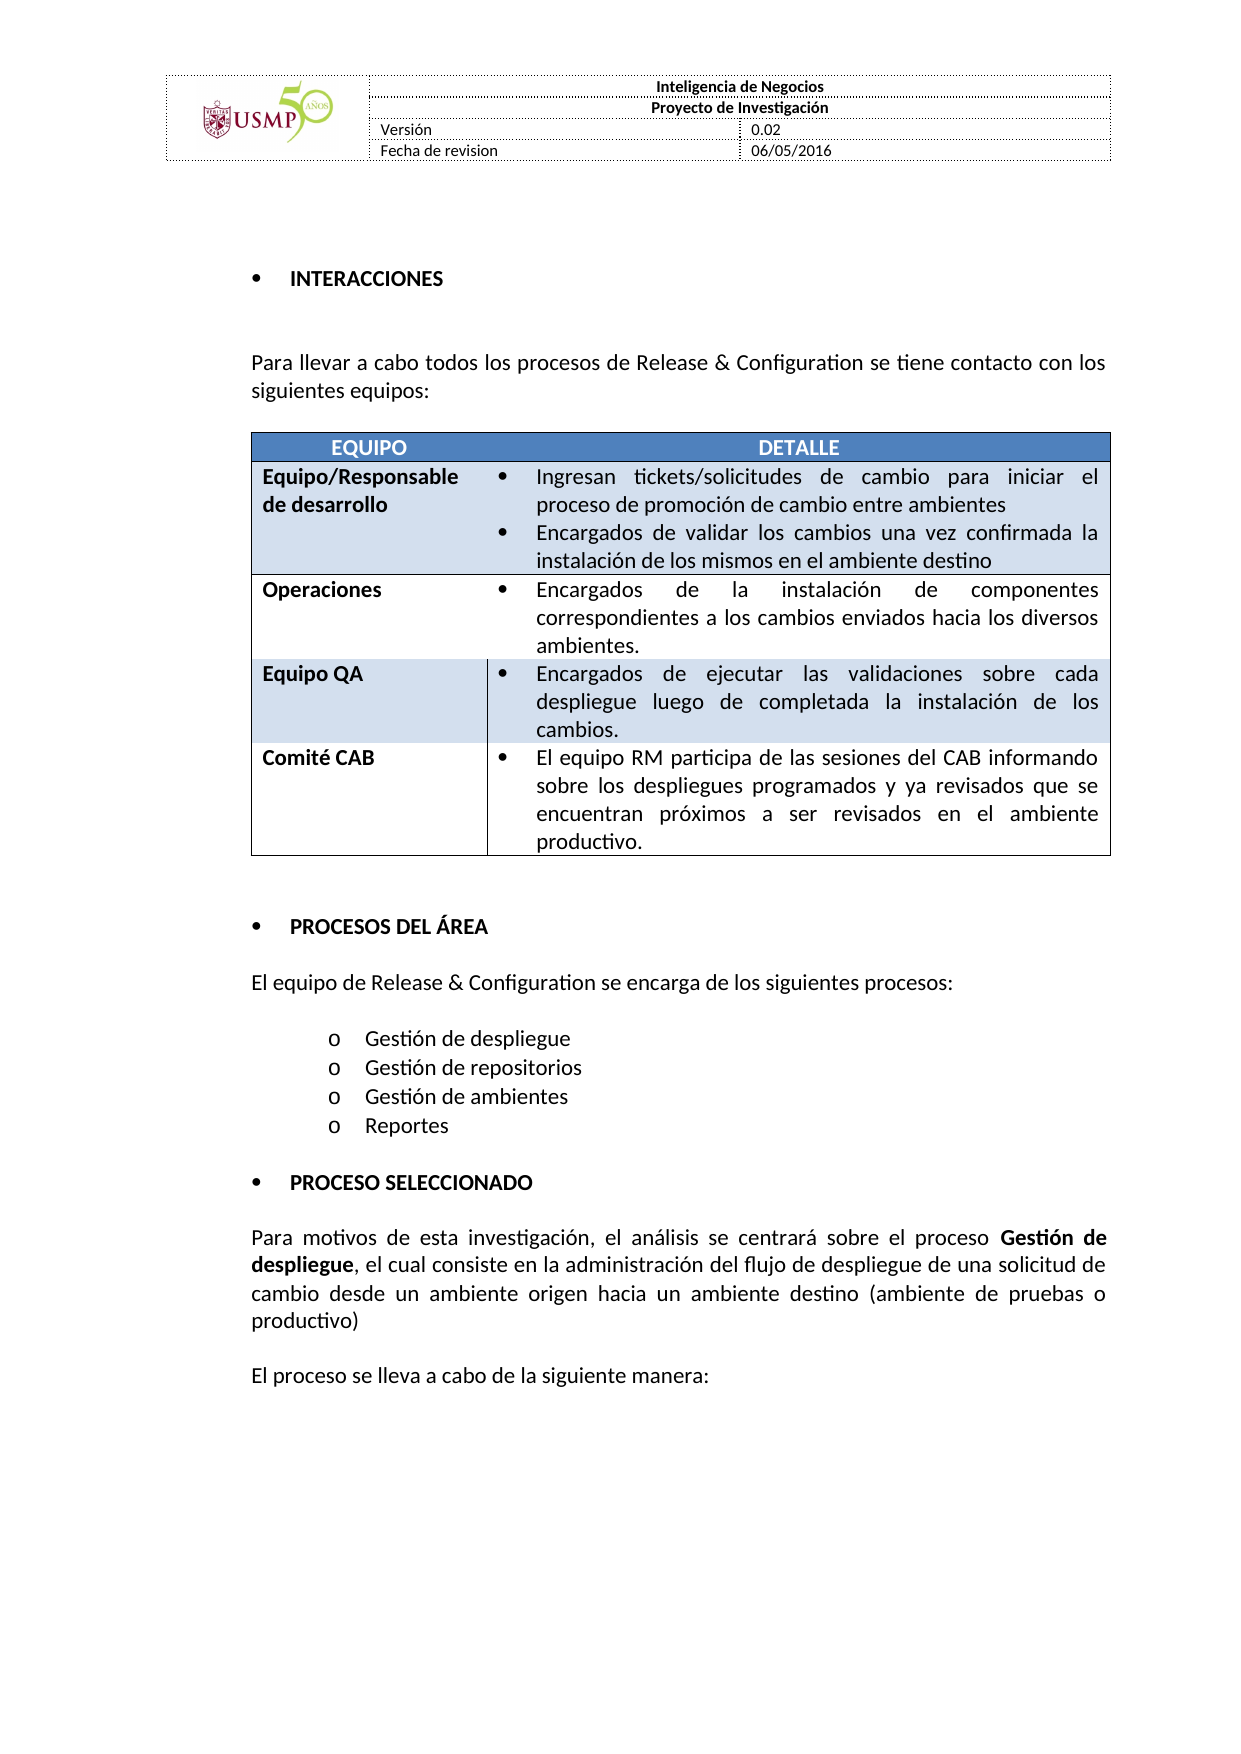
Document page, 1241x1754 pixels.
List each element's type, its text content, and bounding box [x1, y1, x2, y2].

table_cell Encargados de la instalación de componentes correspondientes a los cambios enviados hacia los diversos ambientes. [487, 575, 1110, 659]
text Para motivos de esta investigación, el análisis se centrará sobre el proceso Gestión de despliegue, el cual consiste en la administración del flujo de despliegue de una solicitud de cambio desde un ambiente origen hacia un ambiente destino (ambiente de pruebas o productivo) [251, 1223, 1107, 1335]
list Gestión de ambientes [327, 1082, 1107, 1112]
text El equipo de Release & Configuration se encarga de los siguientes procesos: [251, 968, 1107, 996]
table_cell El equipo RM participa de las sesiones del CAB informando sobre los despliegues programados y ya revisados que se encuentran próximos a ser revisados en el ambiente productivo. [488, 743, 1110, 855]
table_cell Equipo/Responsable de desarrollo [252, 462, 487, 574]
table_cell Encargados de ejecutar las validaciones sobre cada despliegue luego de completada la instalación de los cambios. [488, 659, 1110, 743]
text El proceso se lleva a cabo de la siguiente manera: [251, 1361, 1107, 1389]
list Reportes [327, 1112, 1107, 1141]
subtitle PROCESOS DEL ÁREA [252, 911, 1107, 940]
table_cell Operaciones [252, 575, 487, 659]
subtitle PROCESO SELECCIONADO [252, 1167, 1107, 1196]
table_header EQUIPO [252, 433, 487, 461]
subtitle INTERACCIONES [252, 263, 1107, 292]
table_cell Equipo QA [252, 659, 487, 743]
table_cell Comité CAB [252, 743, 487, 855]
table_cell Ingresan tickets/solicitudes de cambio para iniciar el proceso de promoción de cambio entre ambientes Encargados de validar los cambios una vez confirmada la instalación de los mismos en el ambiente destino [487, 462, 1110, 574]
table_header DETALLE [487, 433, 1110, 461]
list Gestión de repositorios [327, 1053, 1107, 1082]
picture [196, 76, 339, 152]
text Para llevar a cabo todos los procesos de Release & Configuration se tiene contacto con los siguientes equipos: [251, 348, 1107, 404]
list Gestión de despliegue [327, 1024, 1107, 1053]
